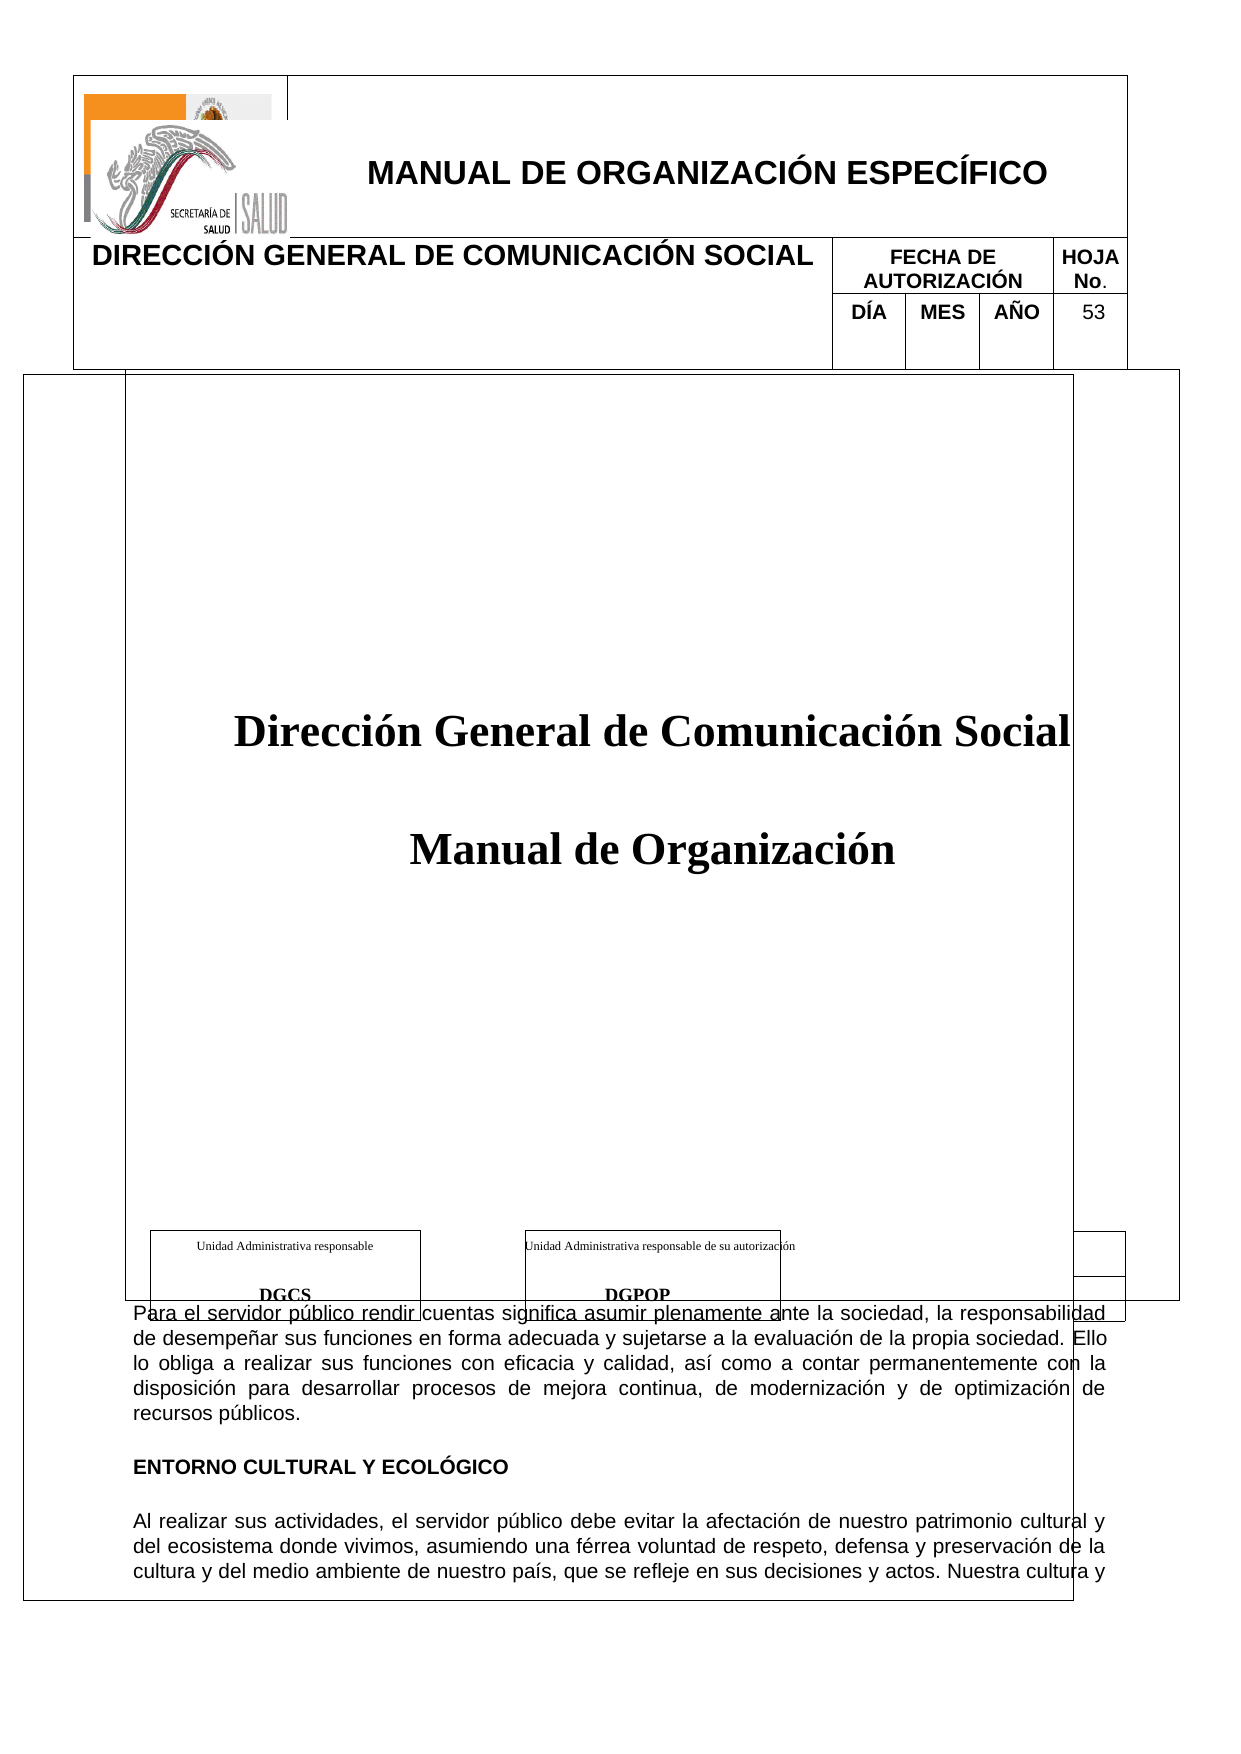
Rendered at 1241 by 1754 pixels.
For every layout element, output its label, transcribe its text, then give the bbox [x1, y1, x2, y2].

text ENTORNO CULTURAL Y ECOLÓGICO [133, 1454, 1107, 1479]
text Para el servidor público rendir cuentas significa asumir plenamente ante la sociedad, la responsabilidad de desempeñar sus funciones en forma adecuada y sujetarse a la evaluación de la propia sociedad. Ello lo obliga a realizar sus funciones con eficacia y calidad, así como a contar permanentemente con la disposición para desarrollar procesos de mejora continua, de modernización y de optimización de recursos públicos. [133, 1301, 1107, 1425]
picture [84, 94, 290, 240]
text Al realizar sus actividades, el servidor público debe evitar la afectación de nuestro patrimonio cultural y del ecosistema donde vivimos, asumiendo una férrea voluntad de respeto, defensa y preservación de la cultura y del medio ambiente de nuestro país, que se refleje en sus decisiones y actos. Nuestra cultura y el entorno ambiental son nuestro principal legado para las generaciones futuras, por lo que los servidores públicos también tienen la responsabilidad de promover en la sociedad su protección y conservación. [133, 1508, 1107, 1583]
